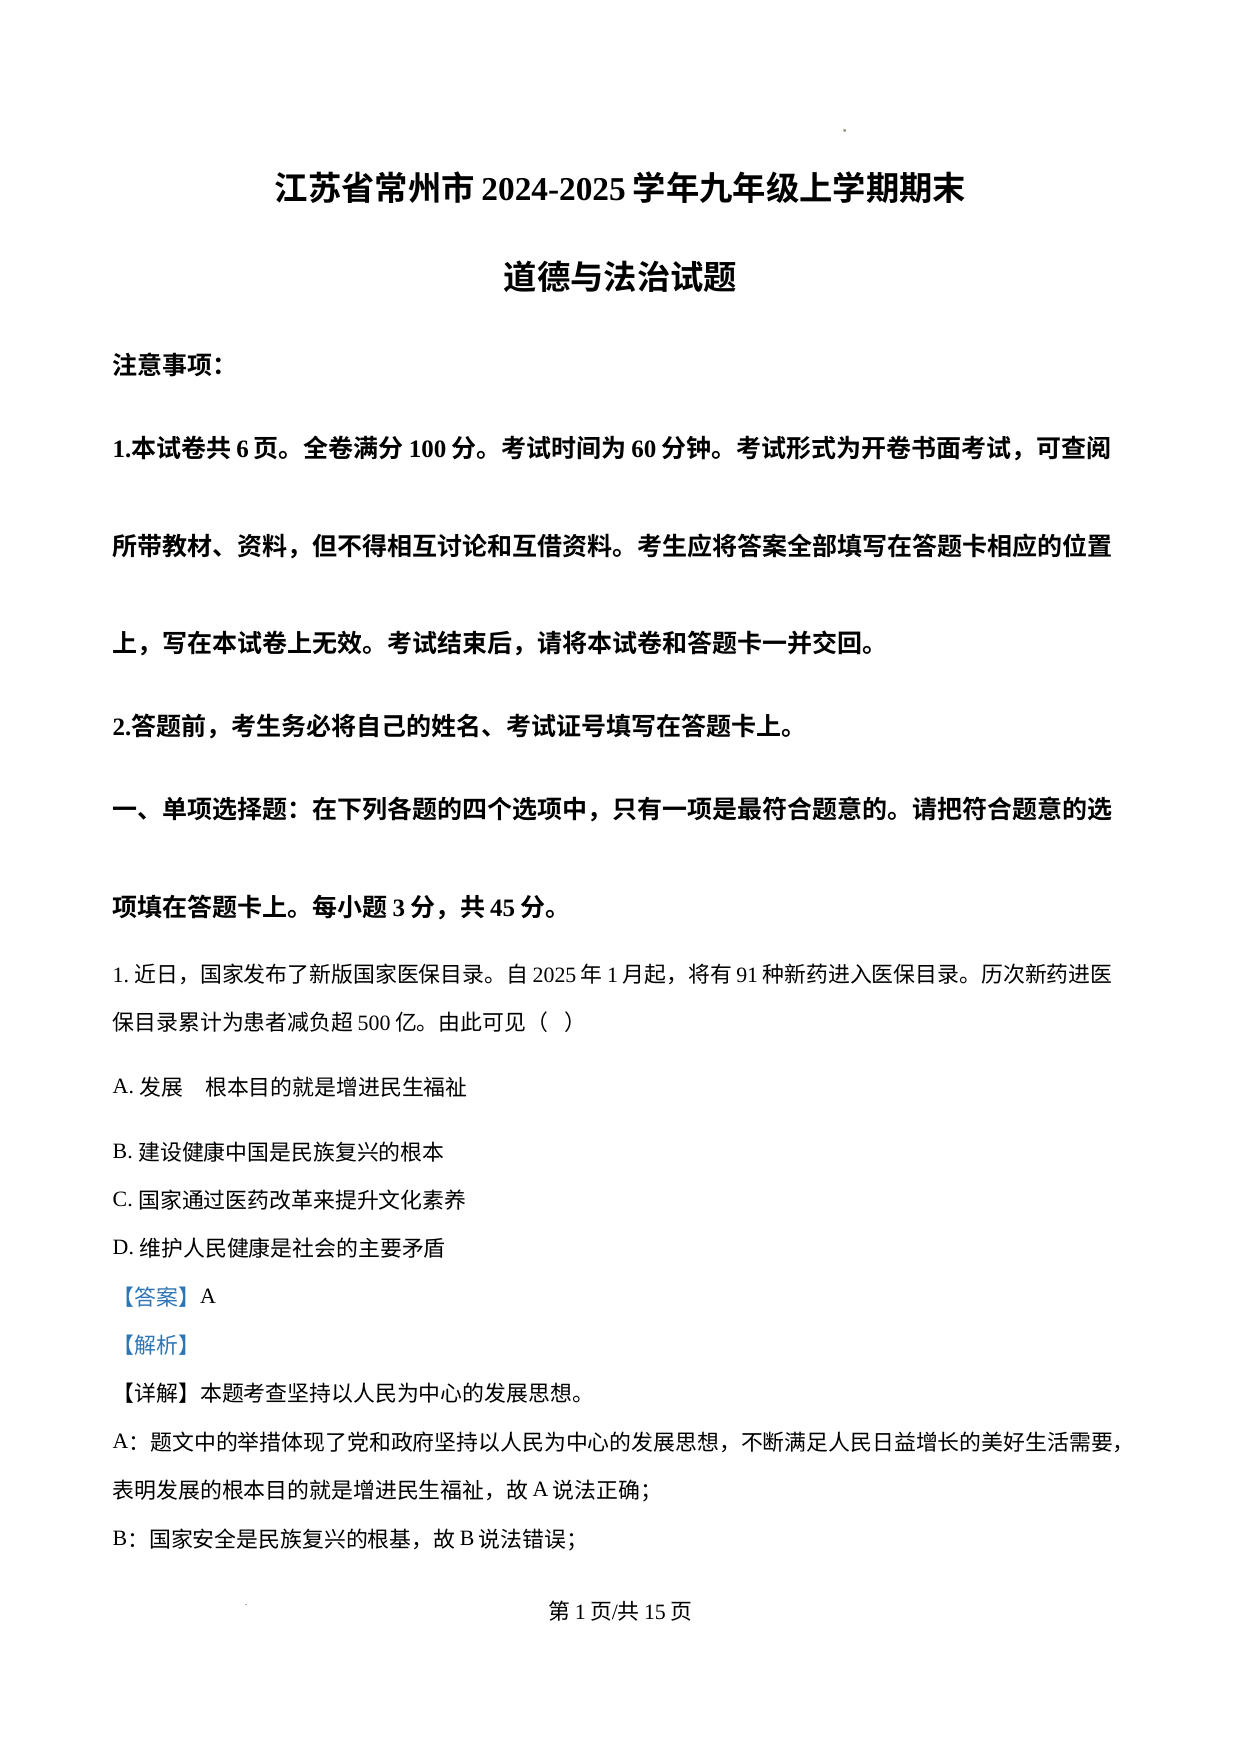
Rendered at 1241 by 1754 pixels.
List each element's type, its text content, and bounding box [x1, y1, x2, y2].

text B：国家安全是民族复兴的根基，故B说法错误； [112, 1521, 1128, 1554]
text 1.本试卷共6页。全卷满分100分。考试时间为60分钟。考试形式为开卷书面考试，可查阅所带教材、资料，但不得相互讨论和互借资料。考生应将答案全部填写在答题卡相应的位置上，写在本试卷上无效。考试结束后，请将本试卷和答题卡一并交回。 [112, 414, 1128, 674]
text 【详解】本题考查坚持以人民为中心的发展思想。 [112, 1376, 1128, 1408]
text 注意事项： [112, 331, 1128, 396]
text A. 发展根本目的就是增进民生福祉 [112, 1053, 1128, 1118]
text B. 建设健康中国是民族复兴的根本 [112, 1134, 1128, 1167]
text 【解析】 [112, 1327, 1128, 1360]
text D. 维护人民健康是社会的主要矛盾 [112, 1231, 1128, 1263]
text 1. 近日，国家发布了新版国家医保目录。自2025年1月起，将有91种新药进入医保目录。历次新药进医保目录累计为患者减负超500亿。由此可见（ ） [112, 956, 1128, 1037]
text 一、单项选择题：在下列各题的四个选项中，只有一项是最符合题意的。请把符合题意的选项填在答题卡上。每小题3分，共45分。 [112, 776, 1128, 938]
text 道德与法治试题 [112, 242, 1128, 307]
text 2.答题前，考生务必将自己的姓名、考试证号填写在答题卡上。 [112, 692, 1128, 757]
text 江苏省常州市2024-2025学年九年级上学期期末 [112, 153, 1128, 218]
text C. 国家通过医药改革来提升文化素养 [112, 1182, 1128, 1215]
text A：题文中的举措体现了党和政府坚持以人民为中心的发展思想，不断满足人民日益增长的美好生活需要，表明发展的根本目的就是增进民生福祉，故A说法正确； [112, 1424, 1128, 1505]
text 【答案】A [112, 1279, 1128, 1312]
